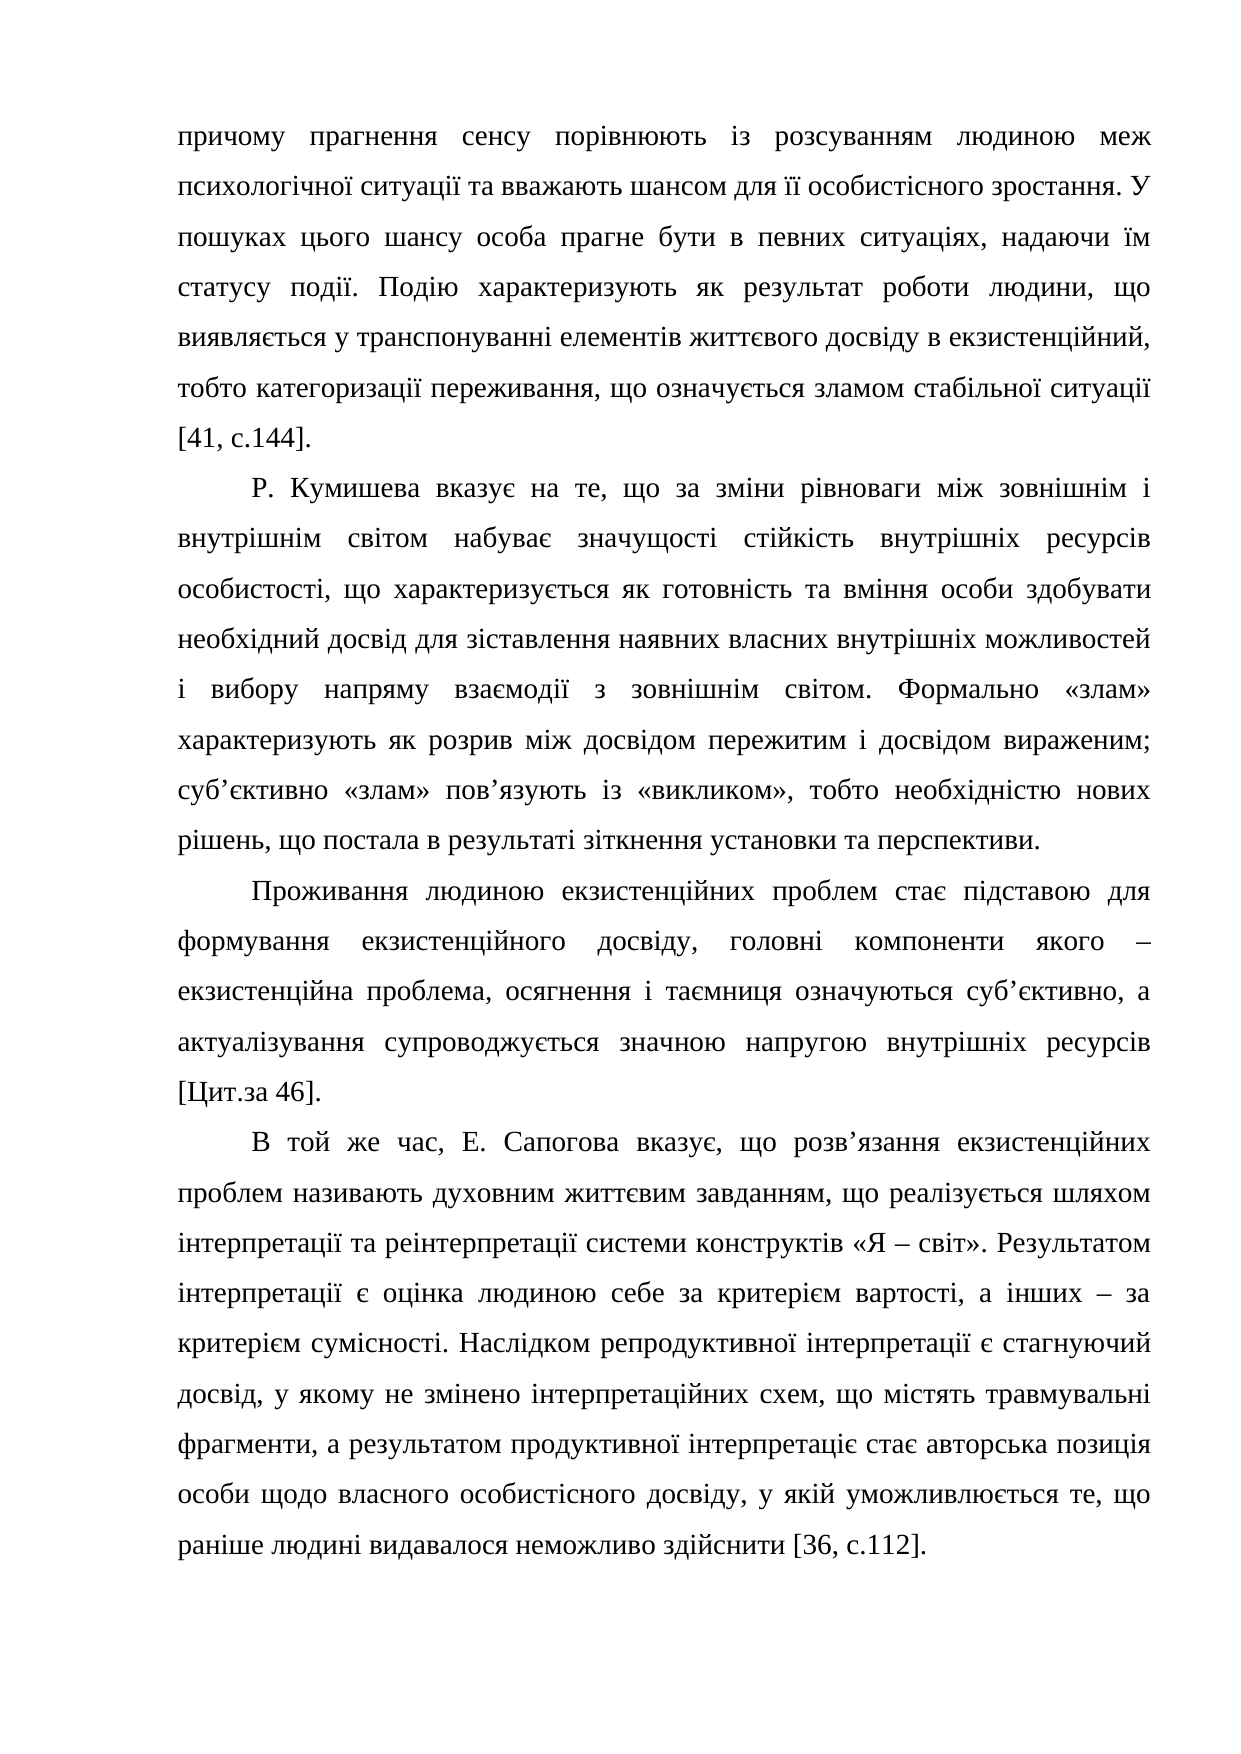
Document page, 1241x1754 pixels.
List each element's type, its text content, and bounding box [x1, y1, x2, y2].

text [177, 118, 1152, 453]
text Р. Кумишева вказує на те, що за зміни рівноваги між зовнішнім і внутрішнім світом набуває значущості стійкість внутрішніх ресурсів особистості, що характеризується як готовність та вміння особи здобувати необхідний досвід для зіставлення наявних власних внутрішніх можливостей і вибору напряму взаємодії з зовнішнім світом. Формально «злам» характеризують як розрив між досвідом пережитим і досвідом вираженим; суб’єктивно «злам» пов’язують із «викликом», тобто необхідністю нових рішень, що постала в результаті зіткнення установки та перспективи. [177, 470, 1152, 856]
text В той же час, Е. Сапогова вказує, що розв’язання екзистенційних проблем називають духовним життєвим завданням, що реалізується шляхом інтерпретації та реінтерпретації системи конструктів «Я – світ». Результатом інтерпретації є оцінка людиною себе за критерієм вартості, а інших – за критерієм сумісності. Наслідком репродуктивної інтерпретації є стагнуючий досвід, у якому не змінено інтерпретаційних схем, що містять травмувальні фрагменти, а результатом продуктивної інтерпретаціє стає авторська позиція особи щодо власного особистісного досвіду, у якій уможливлюється те, що раніше людині видавалося неможливо здійснити [36, с.112]. [177, 1124, 1152, 1560]
text Проживання людиною екзистенційних проблем стає підставою для формування екзистенційного досвіду, головні компоненти якого – екзистенційна проблема, осягнення і таємниця означуються суб’єктивно, а актуалізування супроводжується значною напругою внутрішніх ресурсів [Цит.за 46]. [177, 873, 1152, 1108]
